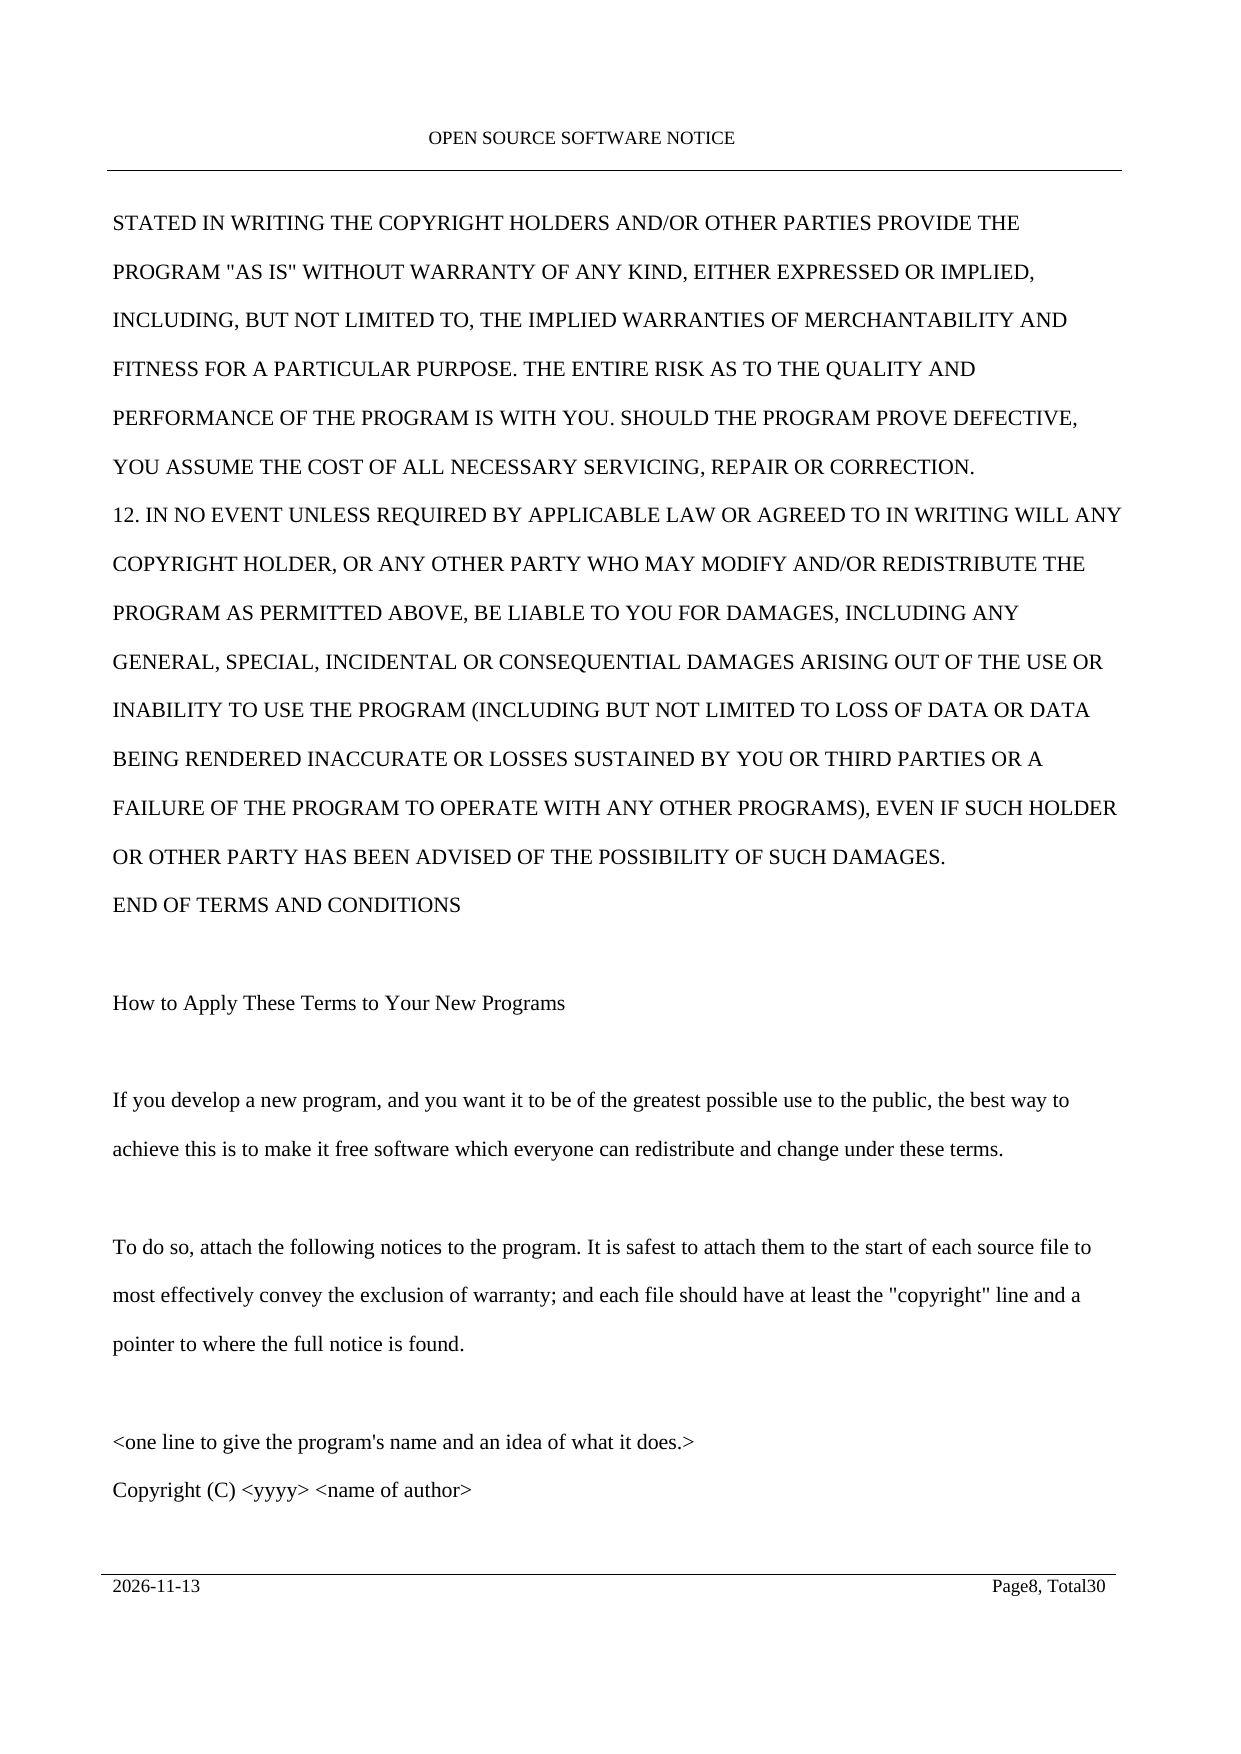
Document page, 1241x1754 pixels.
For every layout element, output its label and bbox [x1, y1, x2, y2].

text [112, 206, 1128, 1506]
